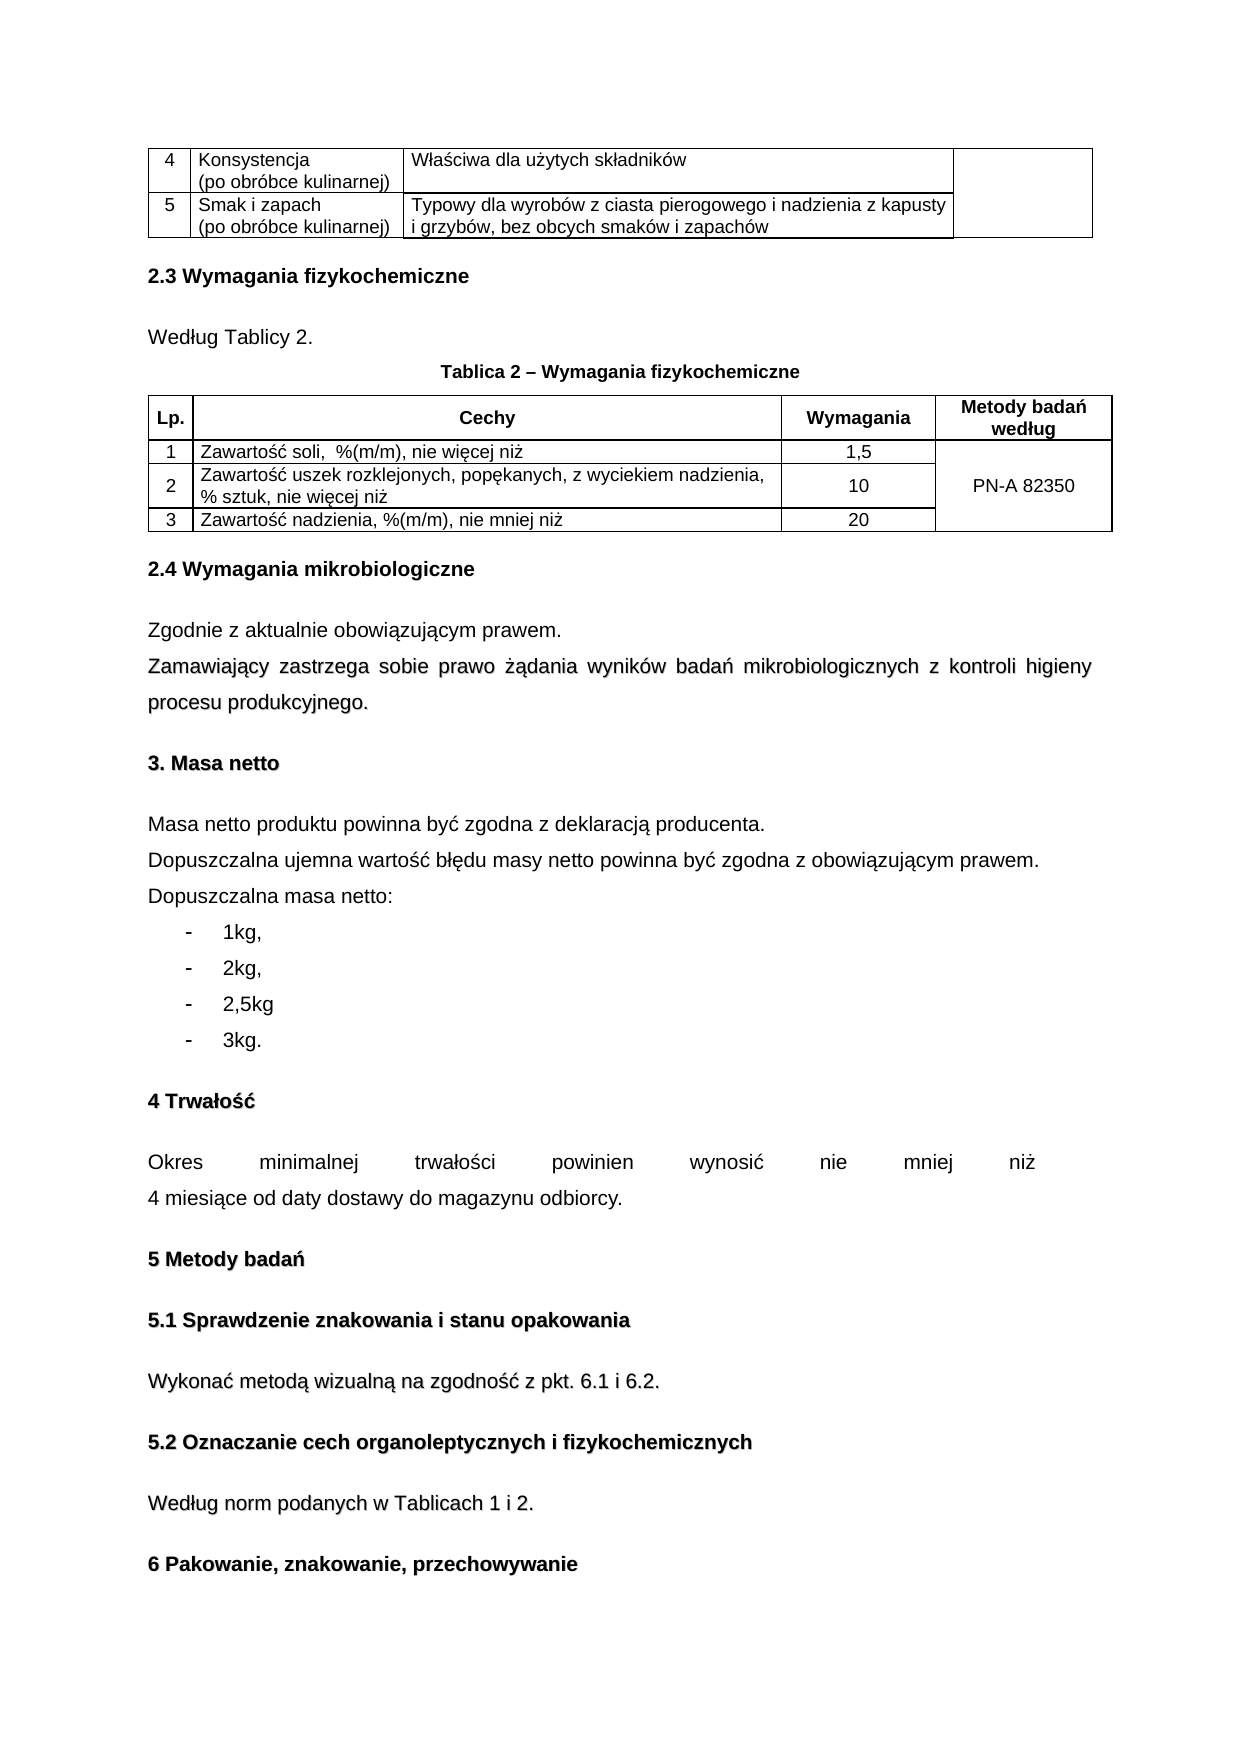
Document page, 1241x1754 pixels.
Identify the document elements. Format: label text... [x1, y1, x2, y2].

table_cell 5 [149, 193, 190, 237]
table_cell Typowy dla wyrobów z ciasta pierogowego i nadzienia z kapusty i grzybów, bez obcych smaków i zapachów [404, 194, 953, 237]
table_cell 2 [149, 464, 192, 507]
text 6 Pakowanie, znakowanie, przechowywanie [148, 1551, 1093, 1575]
table_cell Zawartość nadzienia, %(m/m), nie mniej niż [194, 509, 781, 531]
table_cell 4 [149, 149, 190, 192]
table_cell Właściwa dla użytych składników [404, 149, 953, 192]
text 2.4 Wymagania mikrobiologiczne [148, 557, 1093, 581]
text Według norm podanych w Tablicach 1 i 2. [148, 1491, 1093, 1514]
table_cell 1,5 [782, 441, 935, 463]
list 1kg, [185, 920, 1093, 944]
table_cell PN-A 82350 [936, 441, 1111, 531]
text Masa netto produktu powinna być zgodna z deklaracją producenta. [148, 812, 1093, 836]
table_header Lp. [149, 396, 192, 439]
list 2kg, [185, 956, 1093, 980]
table_header Metody badań według [936, 396, 1111, 439]
table_cell 1 [149, 441, 192, 463]
list 3kg. [185, 1028, 1093, 1052]
text Wykonać metodą wizualną na zgodność z pkt. 6.1 i 6.2. [148, 1369, 1093, 1393]
text 5.2 Oznaczanie cech organoleptycznych i fizykochemicznych [148, 1429, 1093, 1453]
text 5 Metody badań [148, 1247, 1093, 1271]
text 3. Masa netto [148, 751, 1093, 775]
table_cell Konsystencja (po obróbce kulinarnej) [191, 149, 403, 192]
table_cell Zawartość soli, %(m/m), nie więcej niż [194, 441, 781, 463]
text 5.1 Sprawdzenie znakowania i stanu opakowania [148, 1308, 1093, 1332]
table_cell Smak i zapach (po obróbce kulinarnej) [191, 193, 403, 237]
table_cell 10 [782, 464, 935, 507]
text Zgodnie z aktualnie obowiązującym prawem. [148, 618, 1093, 642]
table_header Wymagania [782, 396, 935, 439]
table_cell 3 [149, 509, 192, 531]
list 2,5kg [185, 992, 1093, 1016]
text 4 Trwałość [148, 1089, 1093, 1113]
text Okres minimalnej trwałości powinien wynosić nie mniej niż 4 miesiące od daty dostawy do magazynu odbiorcy. [148, 1150, 1093, 1210]
text Według Tablicy 2. [148, 324, 1093, 348]
text Dopuszczalna masa netto: [148, 884, 1093, 908]
table_header Cechy [194, 396, 781, 439]
table_cell Zawartość uszek rozklejonych, popękanych, z wyciekiem nadzienia, % sztuk, nie więcej niż [194, 464, 781, 507]
text Dopuszczalna ujemna wartość błędu masy netto powinna być zgodna z obowiązującym prawem. [148, 848, 1093, 872]
subtitle Tablica 2 – Wymagania fizykochemiczne [148, 361, 1093, 382]
text 2.3 Wymagania fizykochemiczne [148, 263, 1093, 287]
text Zamawiający zastrzega sobie prawo żądania wyników badań mikrobiologicznych z kontroli higieny procesu produkcyjnego. [148, 654, 1093, 714]
table_cell 20 [782, 509, 935, 531]
